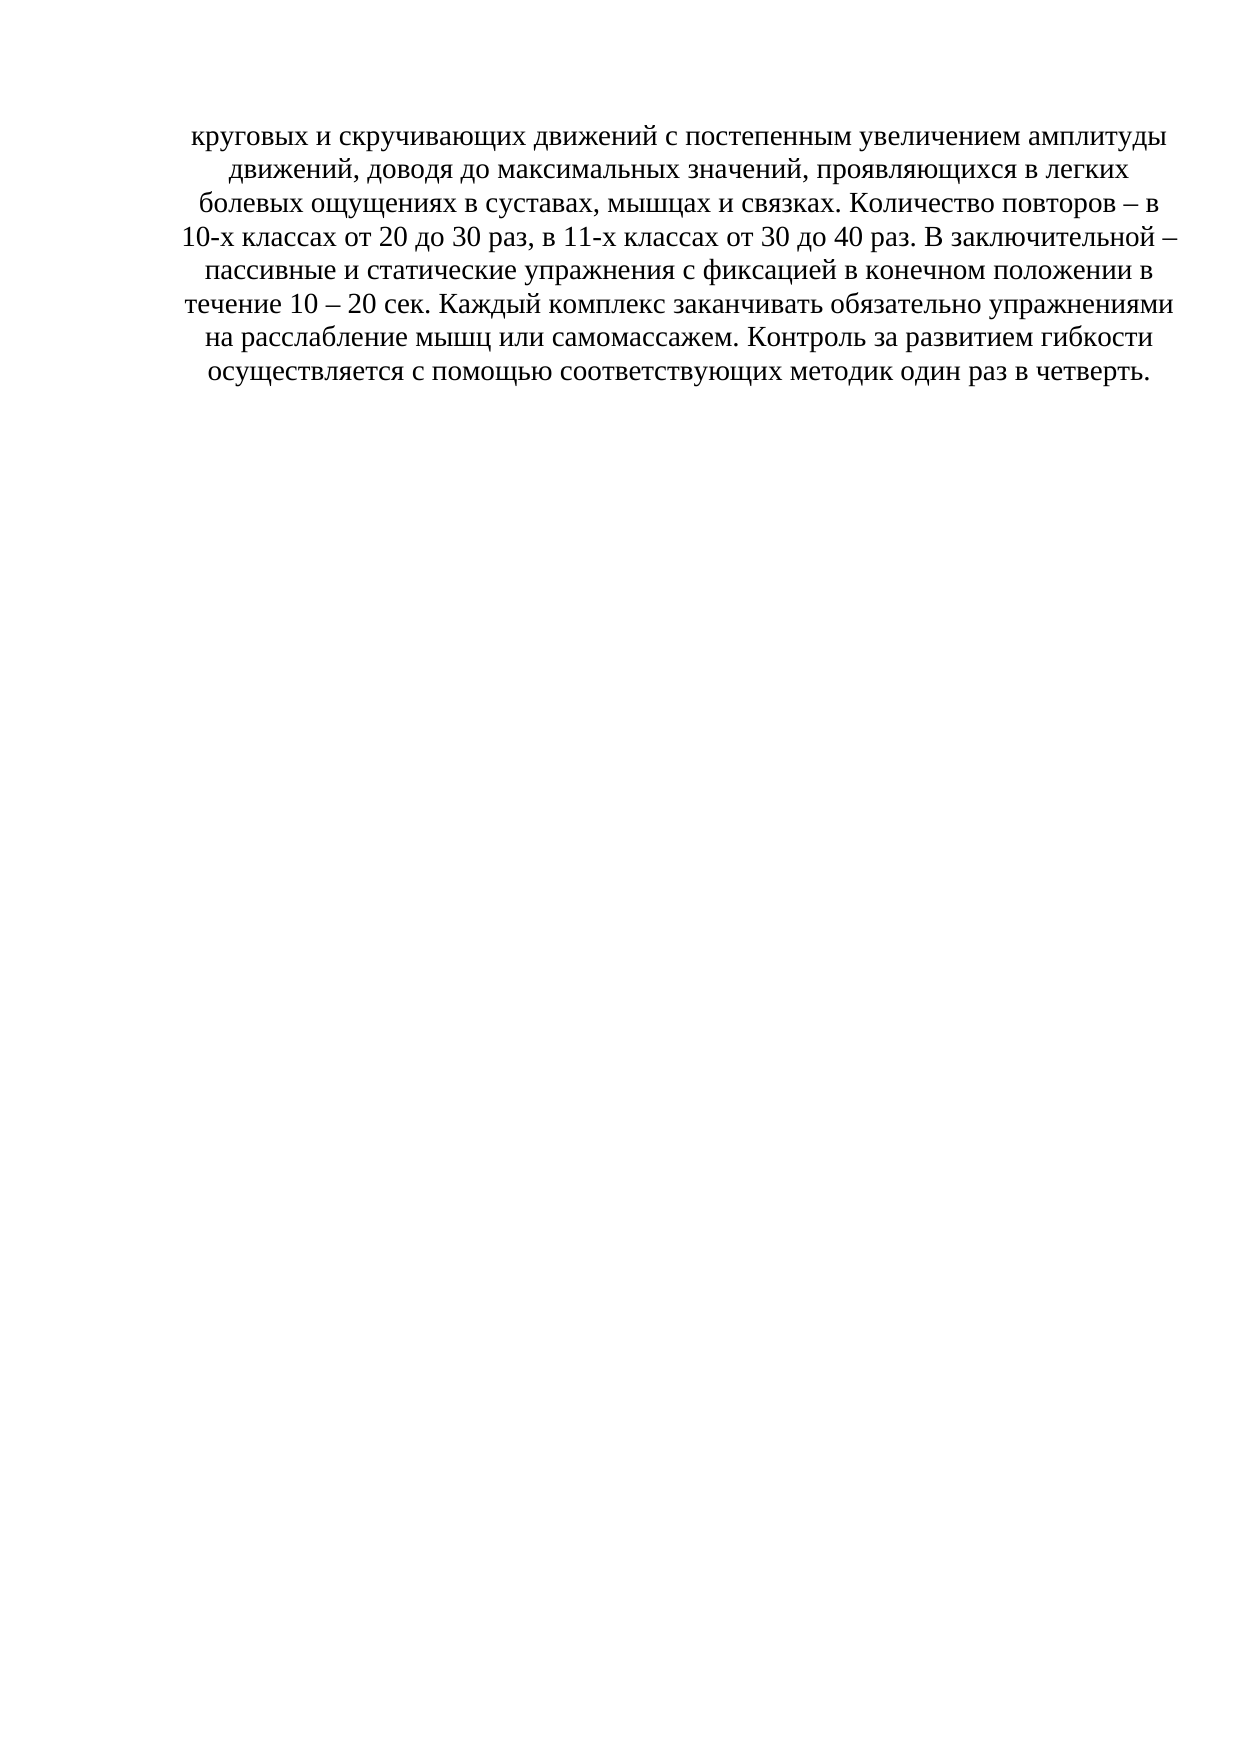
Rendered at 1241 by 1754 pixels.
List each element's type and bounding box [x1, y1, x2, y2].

text [177, 118, 1181, 386]
